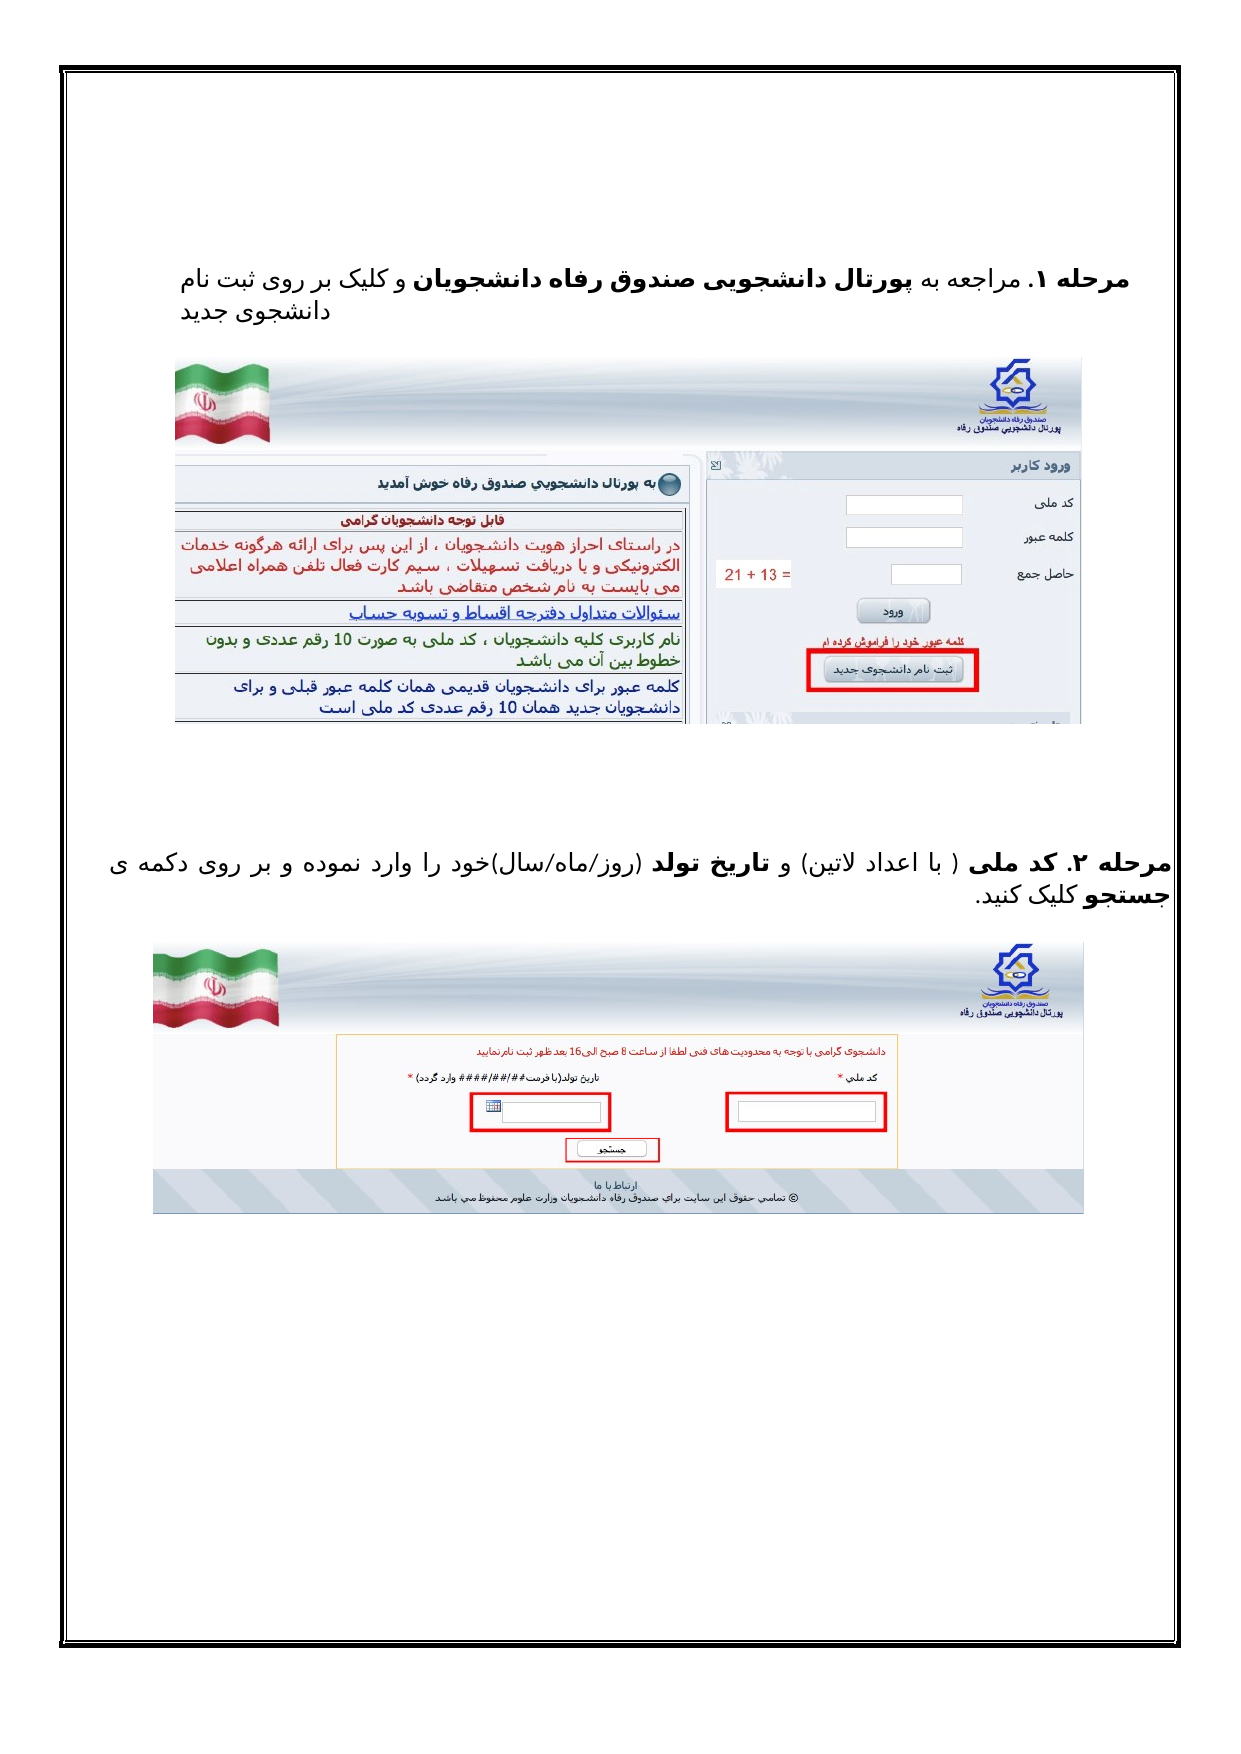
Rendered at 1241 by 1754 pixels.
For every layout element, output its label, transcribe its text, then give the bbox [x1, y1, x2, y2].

text مرحله ۱. مراجعه به پورتال دانشجویی صندوق رفاه دانشجویان و کلیک بر روی ثبت نام دانشجوی جدید [174, 263, 1172, 325]
text مرحله ۲. کد ملی ( با اعداد لاتین) و تاریخ تولد (روز/ماه/سال)خود را وارد نموده و بر روی دکمه ی جستجو کلیک کنید. [109, 847, 1172, 910]
picture [175, 357, 1082, 724]
picture [153, 942, 1084, 1214]
